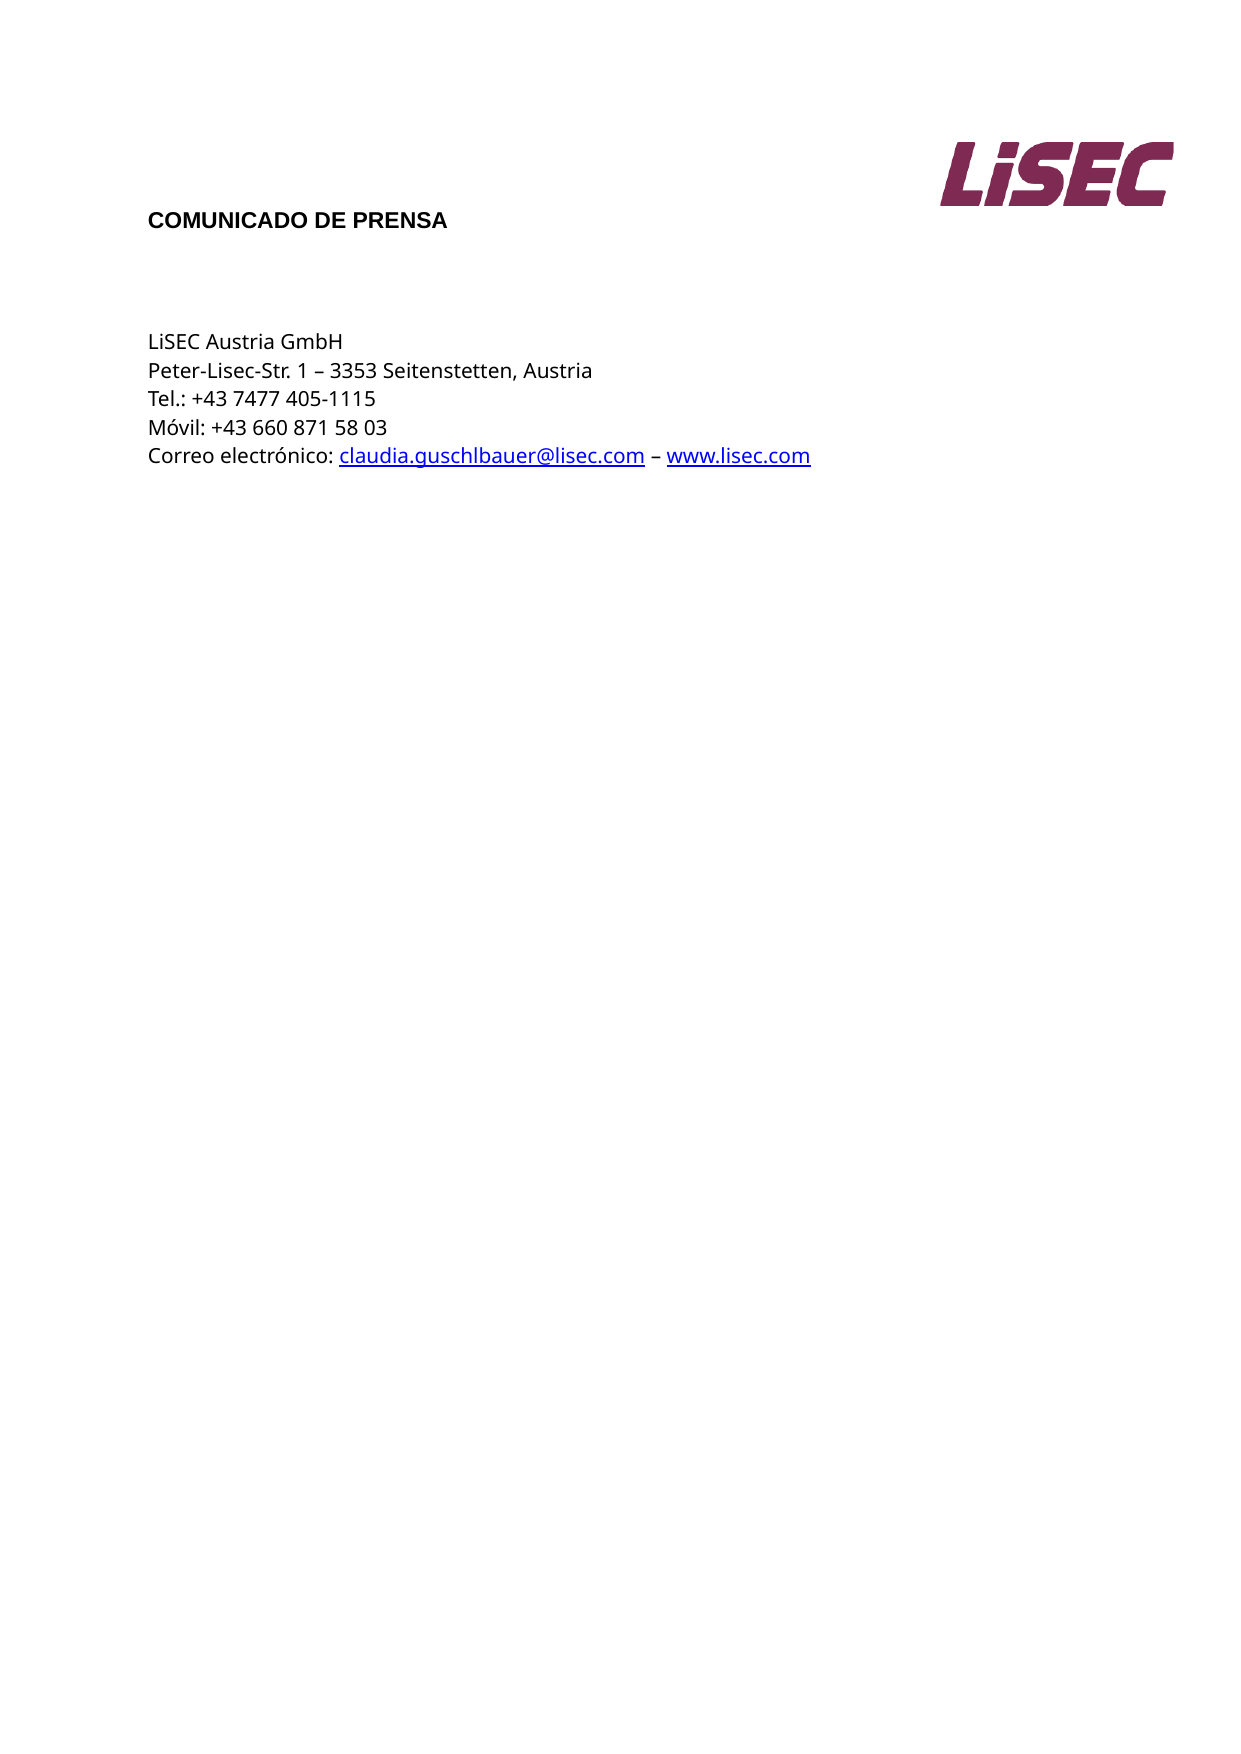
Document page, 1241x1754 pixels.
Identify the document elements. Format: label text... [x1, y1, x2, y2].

text LiSEC Austria GmbH Peter-Lisec-Str. 1 – 3353 Seitenstetten, Austria Tel.: +43 7477 405-1115 Móvil: +43 660 871 58 03 Correo electrónico: claudia.guschlbauer@lisec.com – www.lisec.com [148, 327, 1093, 469]
picture [939, 142, 1173, 205]
